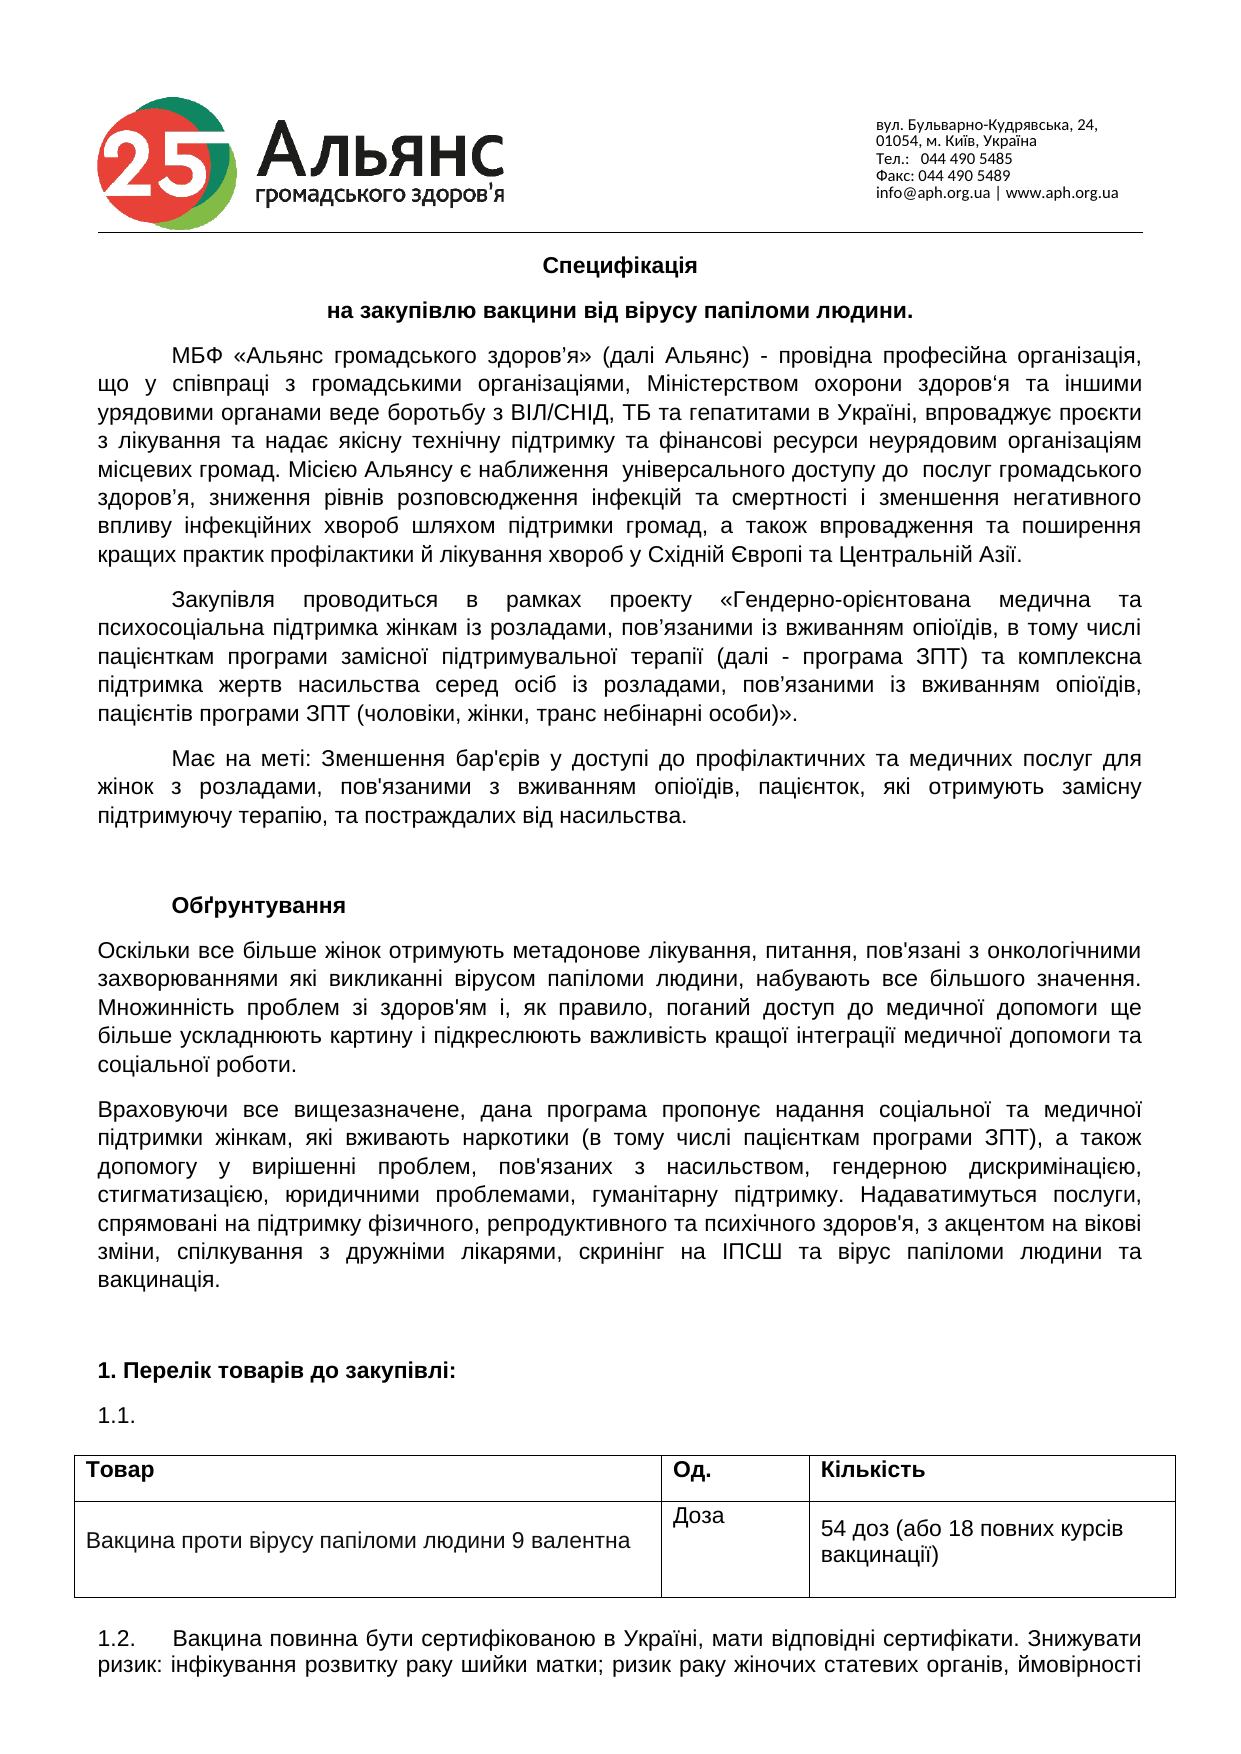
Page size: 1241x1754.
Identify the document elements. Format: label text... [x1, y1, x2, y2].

text Обґрунтування [97, 892, 1143, 918]
text на закупівлю вакцини від вірусу папіломи людини. [97, 297, 1143, 323]
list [97, 1625, 1143, 1677]
text МБФ «Альянс громадського здоров’я» (далі Альянс) - провідна професійна організація, що у співпраці з громадськими організаціями, Міністерством охорони здоров‘я та іншими урядовими органами веде боротьбу з ВІЛ/СНІД, ТБ та гепатитами в Україні, впроваджує проєкти з лікування та надає якісну технічну підтримку та фінансові ресурси неурядовим організаціям місцевих громад. Місією Альянсу є наближення універсального доступу до послуг громадського здоров’я, зниження рівнів розповсюдження інфекцій та смертності і зменшення негативного впливу інфекційних хвороб шляхом підтримки громад, а також впровадження та поширення кращих практик профілактики й лікування хвороб у Східній Європі та Центральній Азії. [97, 342, 1143, 567]
text Має на меті: Зменшення бар'єрів у доступі до профілактичних та медичних послуг для жінок з розладами, пов'язаними з вживанням опіоїдів, пацієнток, які отримують замісну підтримуючу терапію, та постраждалих від насильства. [97, 745, 1143, 828]
table_cell Доза [662, 1502, 809, 1597]
table_header Товар [75, 1456, 661, 1501]
text Враховуючи все вищезазначене, дана програма пропонує надання соціальної та медичної підтримки жінкам, які вживають наркотики (в тому числі пацієнткам програми ЗПТ), а також допомогу у вирішенні проблем, пов'язаних з насильством, гендерною дискримінацією, стигматизацією, юридичними проблемами, гуманітарну підтримку. Надаватимуться послуги, спрямовані на підтримку фізичного, репродуктивного та психічного здоров'я, з акцентом на вікові зміни, спілкування з дружніми лікарями, скринінг на ІПСШ та вірус папіломи людини та вакцинація. [97, 1096, 1143, 1293]
text 1. Перелік товарів до закупівлі: [97, 1357, 1143, 1383]
picture [97, 97, 504, 230]
table_cell Вакцина проти вірусу папіломи людини 9 валентна [75, 1502, 661, 1597]
table_header Кількість [810, 1456, 1175, 1501]
text Специфікація [97, 252, 1143, 278]
text Оскільки все більше жінок отримують метадонове лікування, питання, пов'язані з онкологічними захворюваннями які викликанні вірусом папіломи людини, набувають все більшого значення. Множинність проблем зі здоров'ям і, як правило, поганий доступ до медичної допомоги ще більше ускладнюють картину і підкреслюють важливість кращої інтеграції медичної допомоги та соціальної роботи. [97, 937, 1143, 1077]
table_cell 54 доз (або 18 повних курсів вакцинації) [810, 1502, 1175, 1597]
table_header Од. [662, 1456, 809, 1501]
text Закупівля проводиться в рамках проекту «Гендерно-орієнтована медична та психосоціальна підтримка жінкам із розладами, пов’язаними із вживанням опіоїдів, в тому числі пацієнткам програми замісної підтримувальної терапії (далі - програма ЗПТ) та комплексна підтримка жертв насильства серед осіб із розладами, пов’язаними із вживанням опіоїдів, пацієнтів програми ЗПТ (чоловіки, жінки, транс небінарні особи)». [97, 586, 1143, 726]
